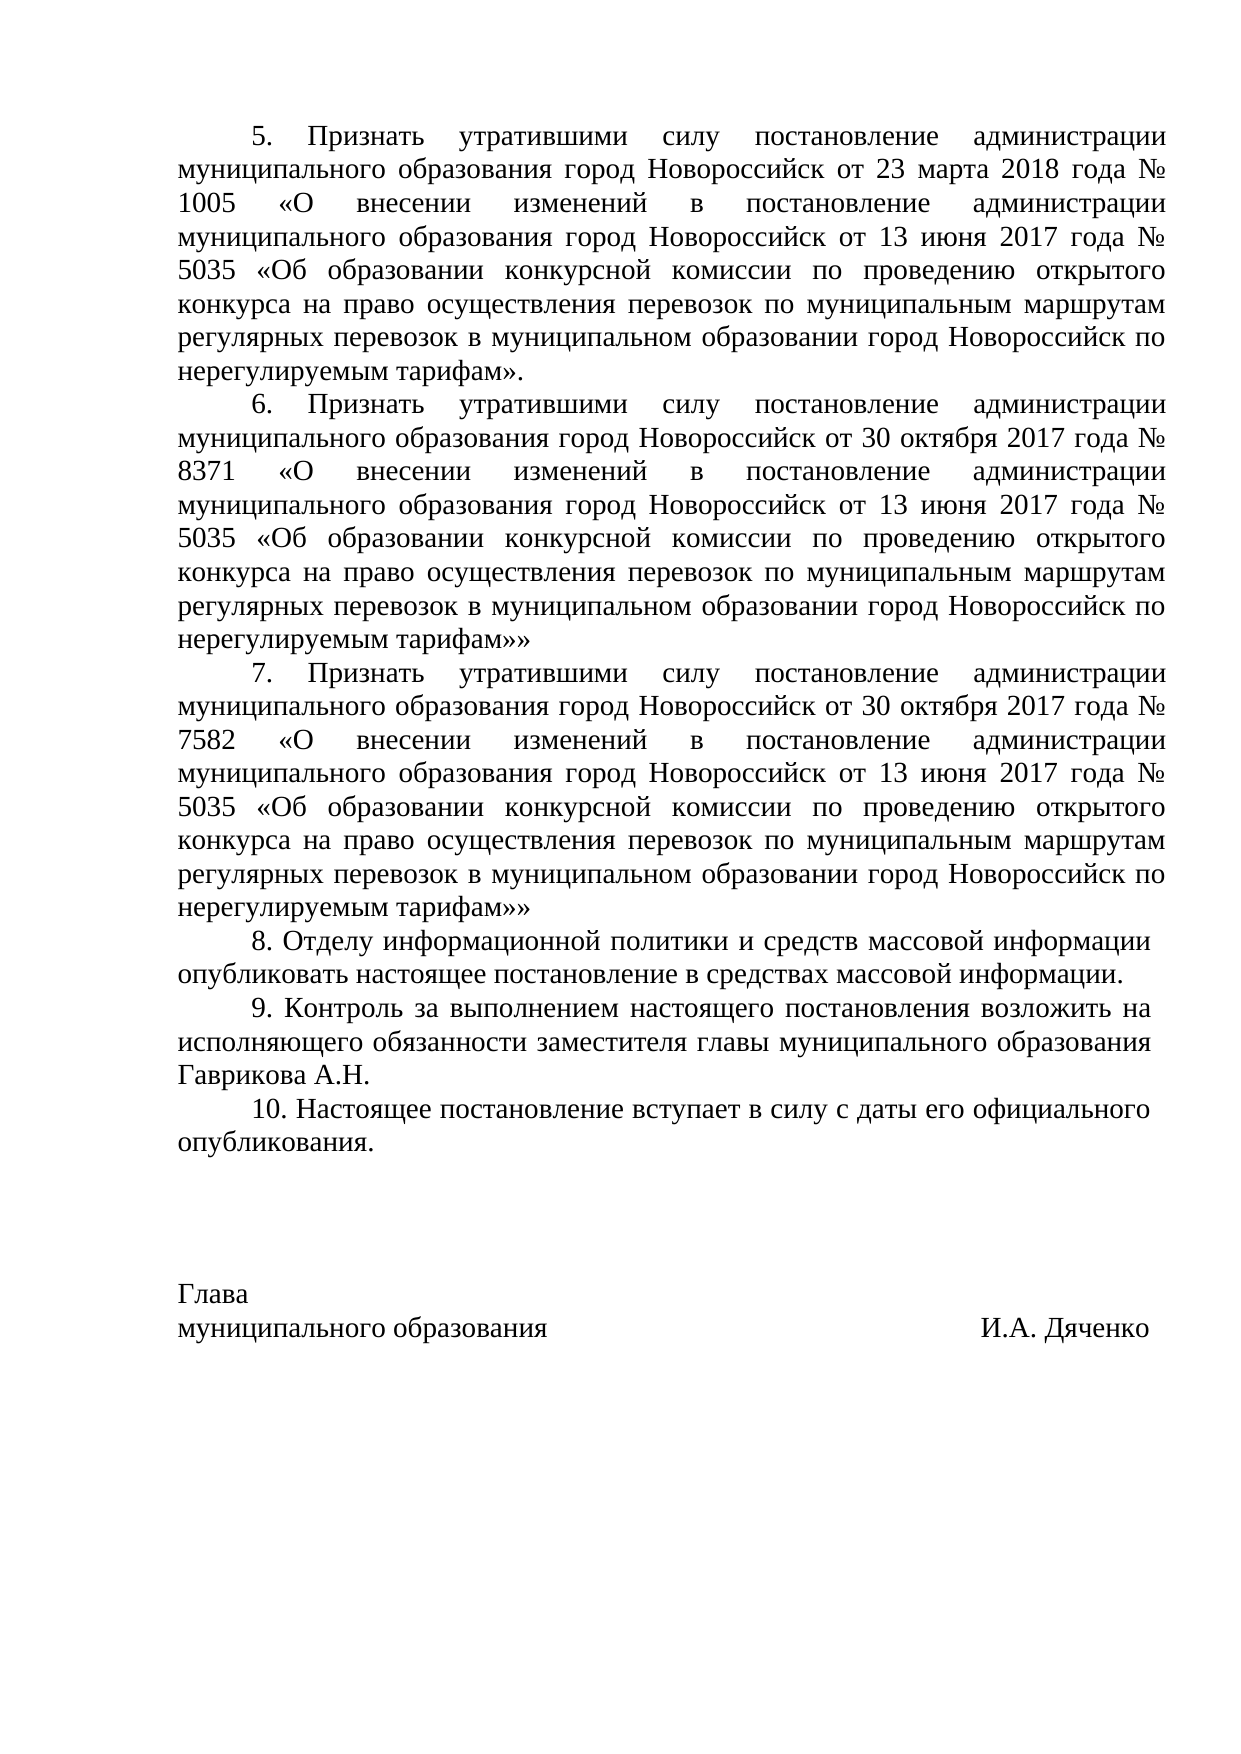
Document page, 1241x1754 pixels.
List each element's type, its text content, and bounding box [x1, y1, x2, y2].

text 9. Контроль за выполнением настоящего постановления возложить на исполняющего обязанности заместителя главы муниципального образования Гаврикова А.Н. [177, 990, 1152, 1091]
text 8. Отделу информационной политики и средств массовой информации опубликовать настоящее постановление в средствах массовой информации. [177, 923, 1152, 990]
text 5. Признать утратившими силу постановление администрации муниципального образования город Новороссийск от 23 марта 2018 года № 1005 «О внесении изменений в постановление администрации муниципального образования город Новороссийск от 13 июня 2017 года № 5035 «Об образовании конкурсной комиссии по проведению открытого конкурса на право осуществления перевозок по муниципальным маршрутам регулярных перевозок в муниципальном образовании город Новороссийск по нерегулируемым тарифам». [177, 118, 1166, 386]
text муниципального образования И.А. Дяченко [177, 1310, 1152, 1344]
text Глава [177, 1277, 1152, 1310]
text 10. Настоящее постановление вступает в силу с даты его официального опубликования. [177, 1091, 1152, 1158]
text 7. Признать утратившими силу постановление администрации муниципального образования город Новороссийск от 30 октября 2017 года № 7582 «О внесении изменений в постановление администрации муниципального образования город Новороссийск от 13 июня 2017 года № 5035 «Об образовании конкурсной комиссии по проведению открытого конкурса на право осуществления перевозок по муниципальным маршрутам регулярных перевозок в муниципальном образовании город Новороссийск по нерегулируемым тарифам»» [177, 655, 1166, 923]
text 6. Признать утратившими силу постановление администрации муниципального образования город Новороссийск от 30 октября 2017 года № 8371 «О внесении изменений в постановление администрации муниципального образования город Новороссийск от 13 июня 2017 года № 5035 «Об образовании конкурсной комиссии по проведению открытого конкурса на право осуществления перевозок по муниципальным маршрутам регулярных перевозок в муниципальном образовании город Новороссийск по нерегулируемым тарифам»» [177, 386, 1166, 655]
